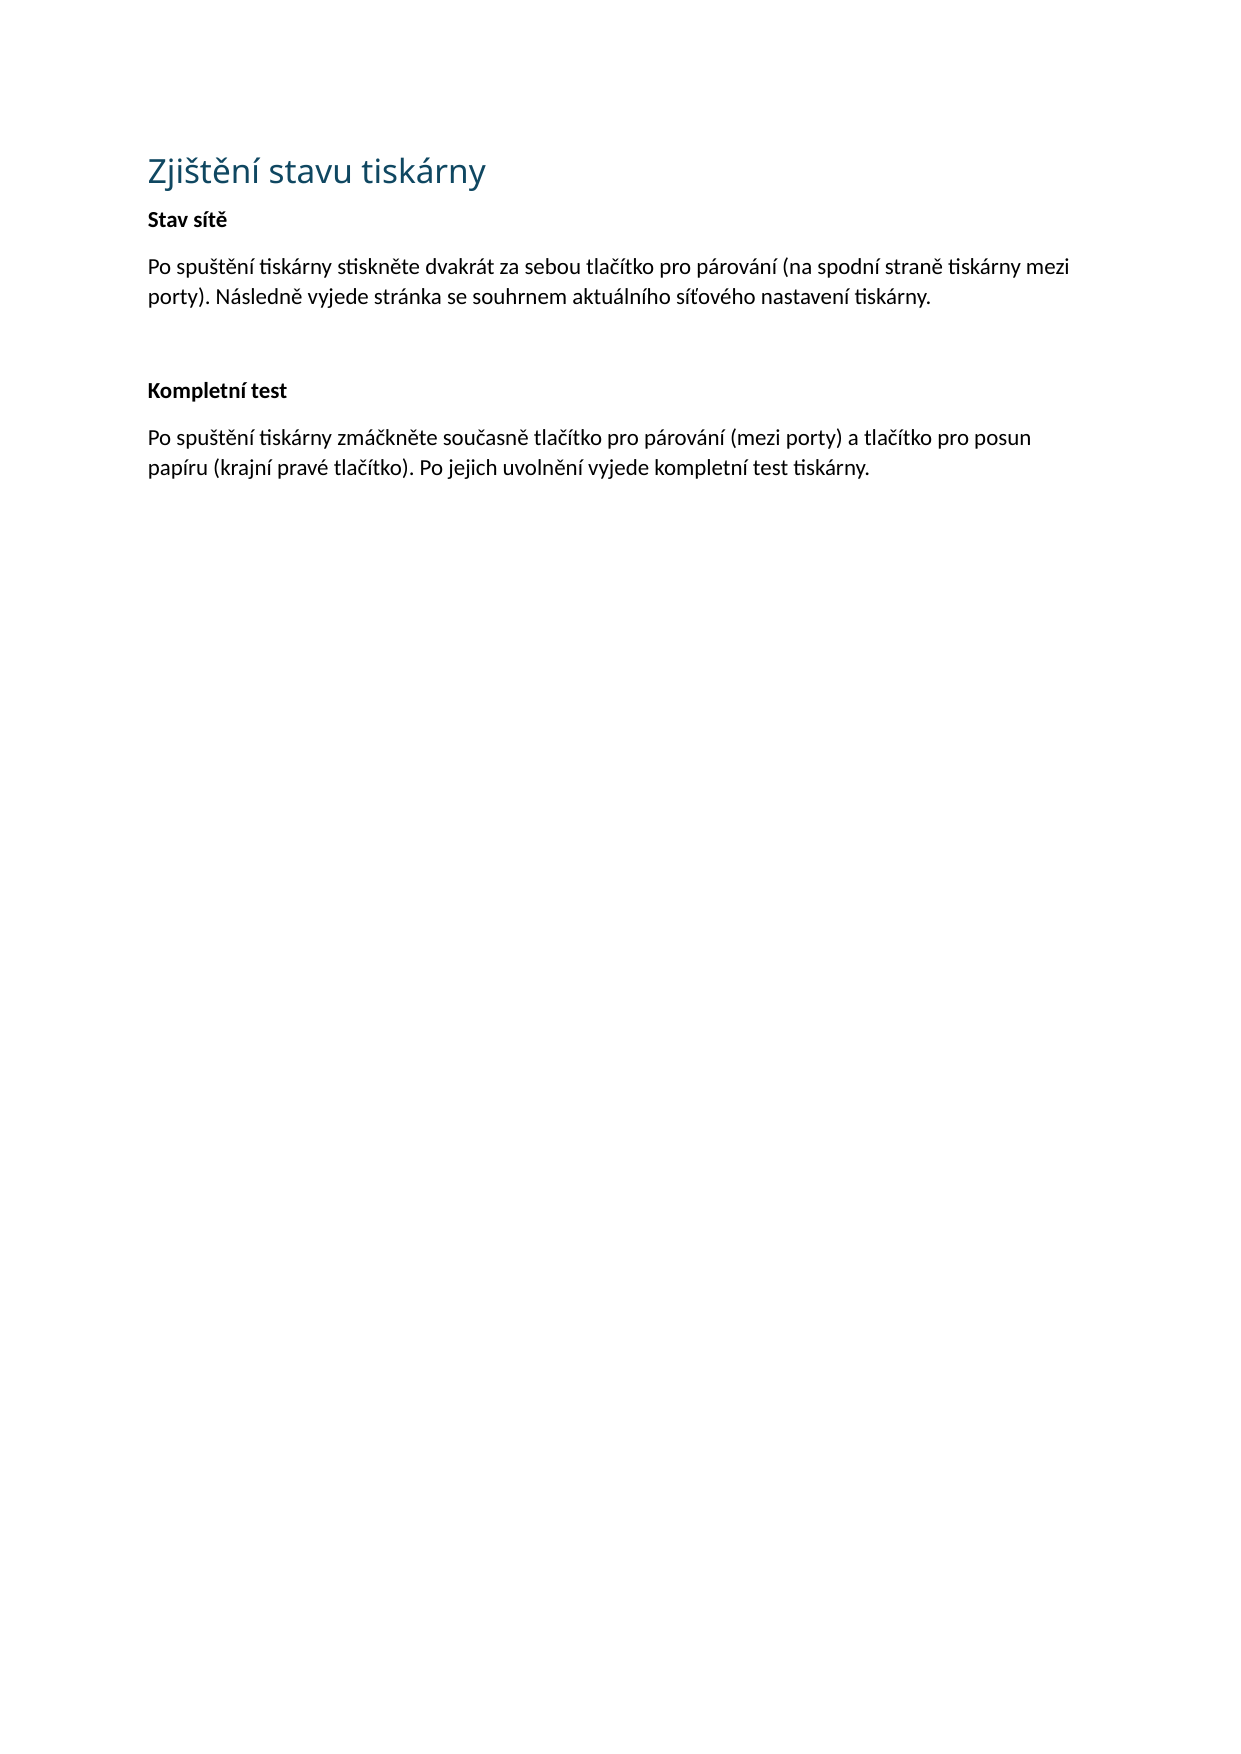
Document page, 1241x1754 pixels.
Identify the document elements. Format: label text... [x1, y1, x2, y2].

subtitle Zjištění stavu tiskárny [148, 148, 1093, 193]
text Stav sítě [148, 205, 1093, 233]
text Kompletní test [148, 376, 1093, 404]
text Po spuštění tiskárny stiskněte dvakrát za sebou tlačítko pro párování (na spodní straně tiskárny mezi porty). Následně vyjede stránka se souhrnem aktuálního síťového nastavení tiskárny. [148, 252, 1093, 310]
text Po spuštění tiskárny zmáčkněte současně tlačítko pro párování (mezi porty) a tlačítko pro posun papíru (krajní pravé tlačítko). Po jejich uvolnění vyjede kompletní test tiskárny. [148, 423, 1093, 481]
